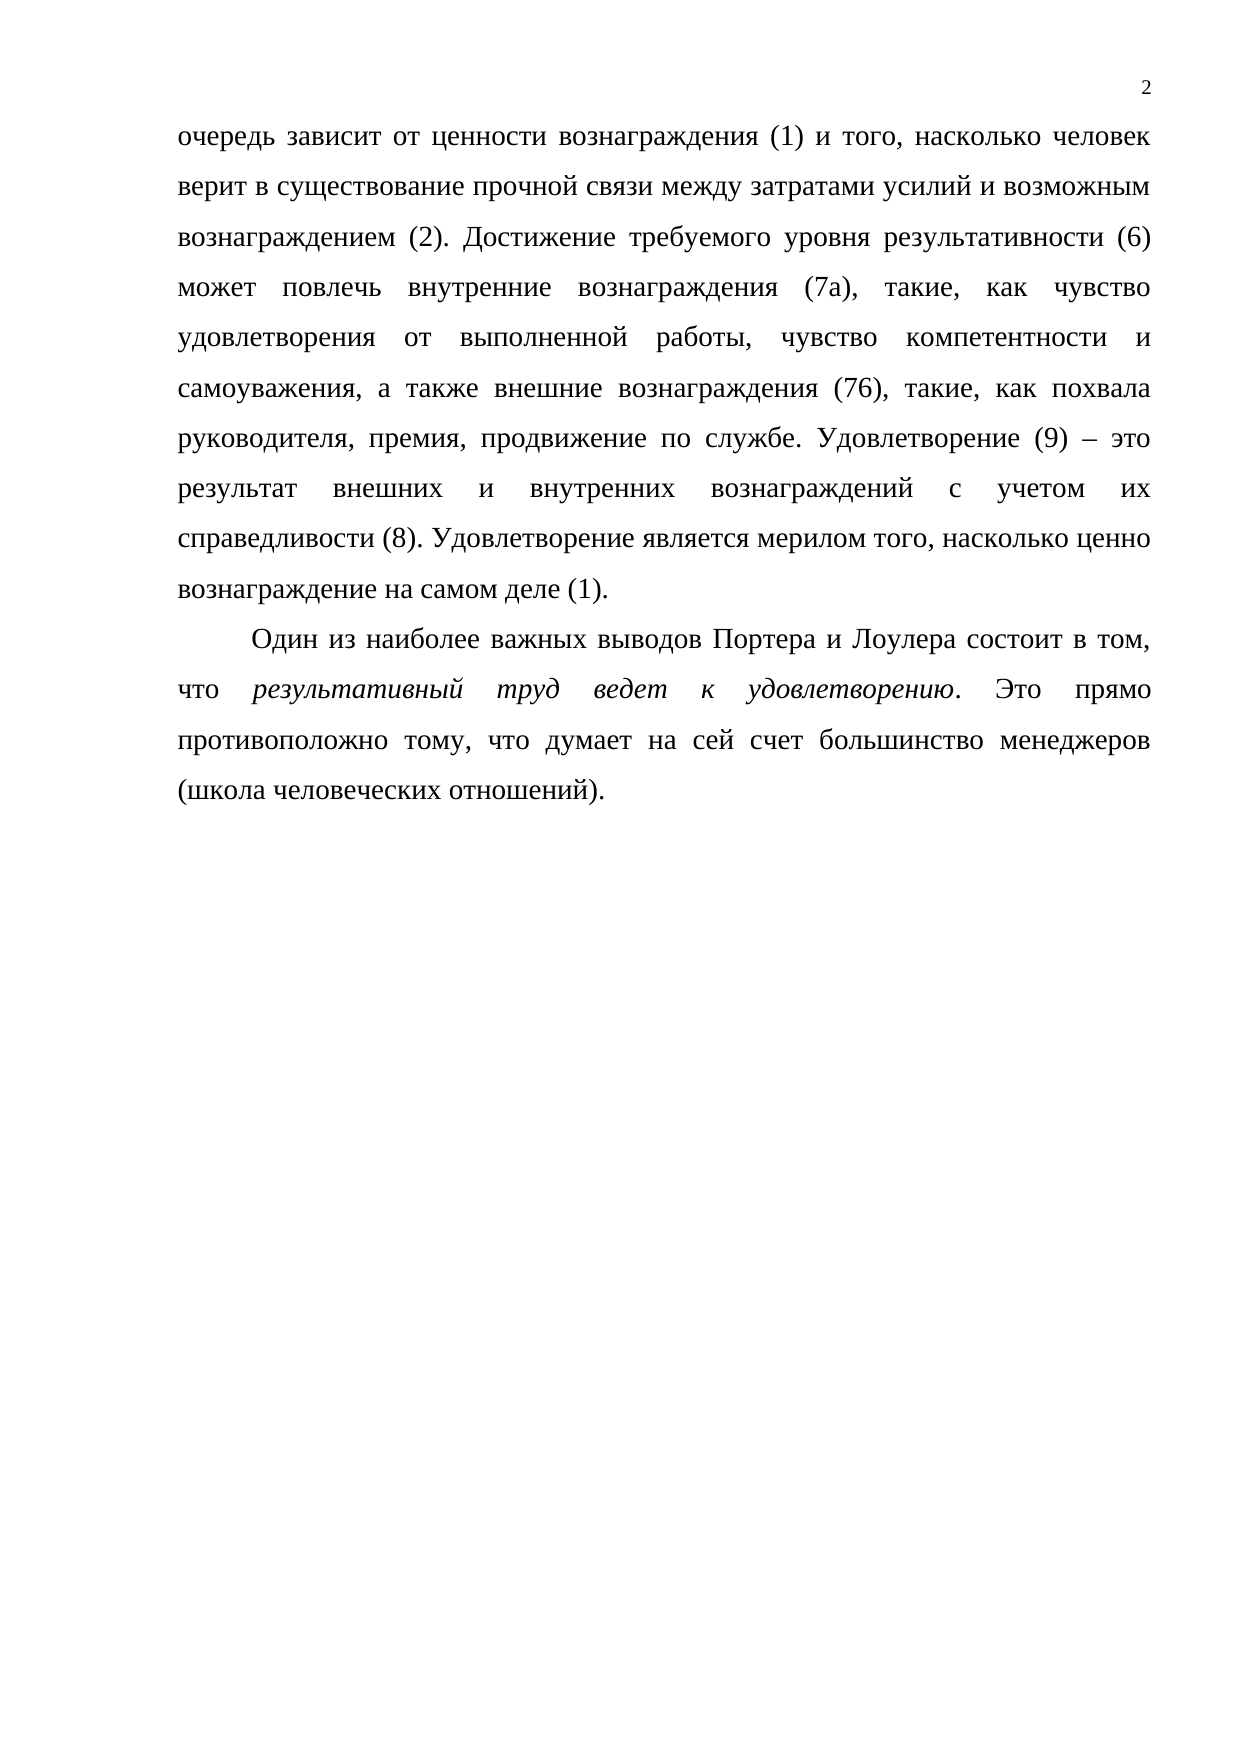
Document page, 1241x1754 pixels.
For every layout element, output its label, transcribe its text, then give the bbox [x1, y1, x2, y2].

text Один из наиболее важных выводов Портера и Лоулера состоит в том, что результативный труд ведет к удовлетворению. Это прямо противоположно тому, что думает на сей счет большинство менеджеров (школа человеческих отношений). [177, 621, 1152, 806]
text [177, 118, 1152, 604]
